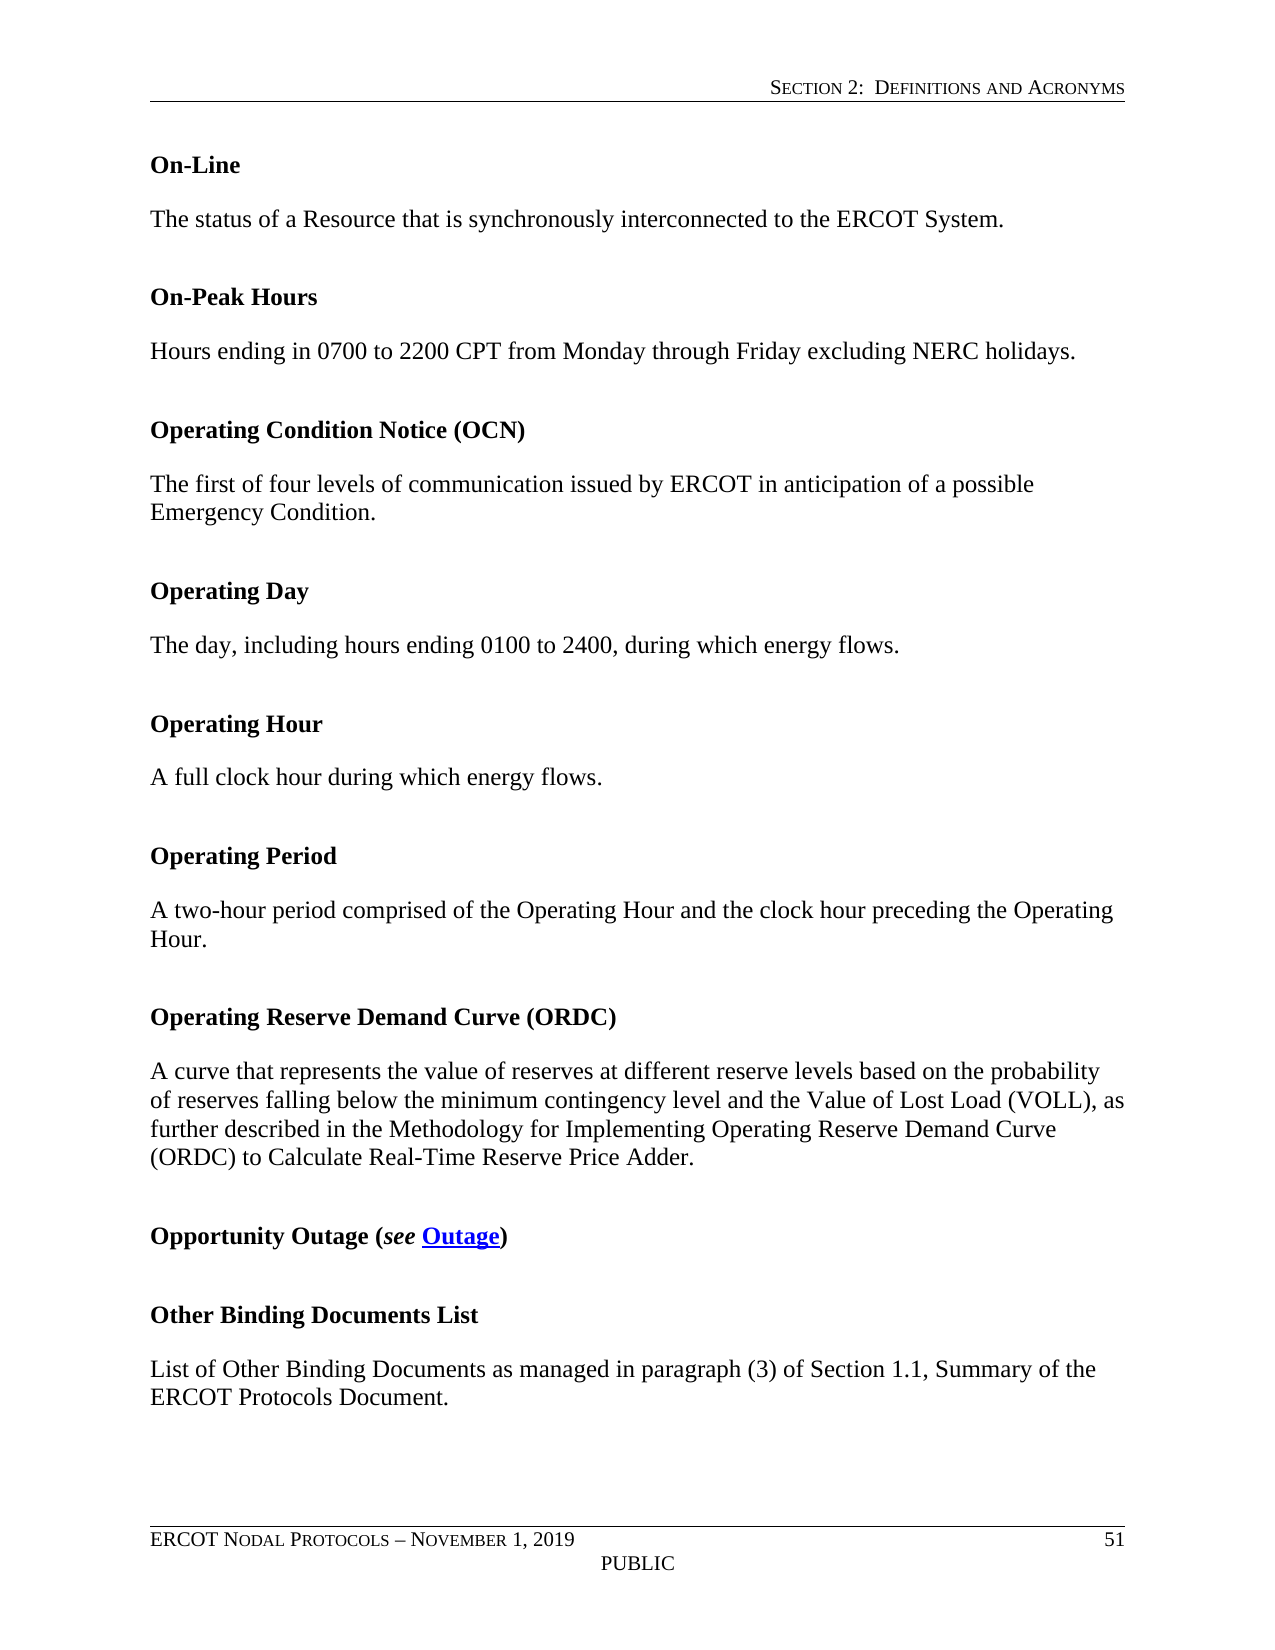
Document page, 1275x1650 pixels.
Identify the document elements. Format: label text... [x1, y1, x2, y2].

text The day, including hours ending 0100 to 2400, during which energy flows. [150, 630, 1125, 659]
text A two-hour period comprised of the Operating Hour and the clock hour preceding the Operating Hour. [150, 895, 1125, 952]
text List of Other Binding Documents as managed in paragraph (3) of Section 1.1, Summary of the ERCOT Protocols Document. [150, 1354, 1125, 1411]
text The first of four levels of communication issued by ERCOT in anticipation of a possible Emergency Condition. [150, 469, 1125, 526]
text The status of a Resource that is synchronously interconnected to the ERCOT System. [150, 204, 1125, 232]
text On-Peak Hours [150, 282, 1125, 311]
text Operating Day [150, 576, 1125, 605]
text Operating Condition Notice (OCN) [150, 415, 1125, 444]
text Operating Hour [150, 709, 1125, 737]
text A curve that represents the value of reserves at different reserve levels based on the probability of reserves falling below the minimum contingency level and the Value of Lost Load (VOLL), as further described in the Methodology for Implementing Operating Reserve Demand Curve (ORDC) to Calculate Real-Time Reserve Price Adder. [150, 1056, 1125, 1171]
text Other Binding Documents List [150, 1300, 1125, 1329]
text Hours ending in 0700 to 2200 CPT from Monday through Friday excluding NERC holidays. [150, 336, 1125, 365]
text On-Line [150, 150, 1125, 179]
text Opportunity Outage (see Outage) [150, 1221, 1125, 1250]
text Operating Period [150, 841, 1125, 870]
text Operating Reserve Demand Curve (ORDC) [150, 1002, 1125, 1031]
text A full clock hour during which energy flows. [150, 762, 1125, 791]
